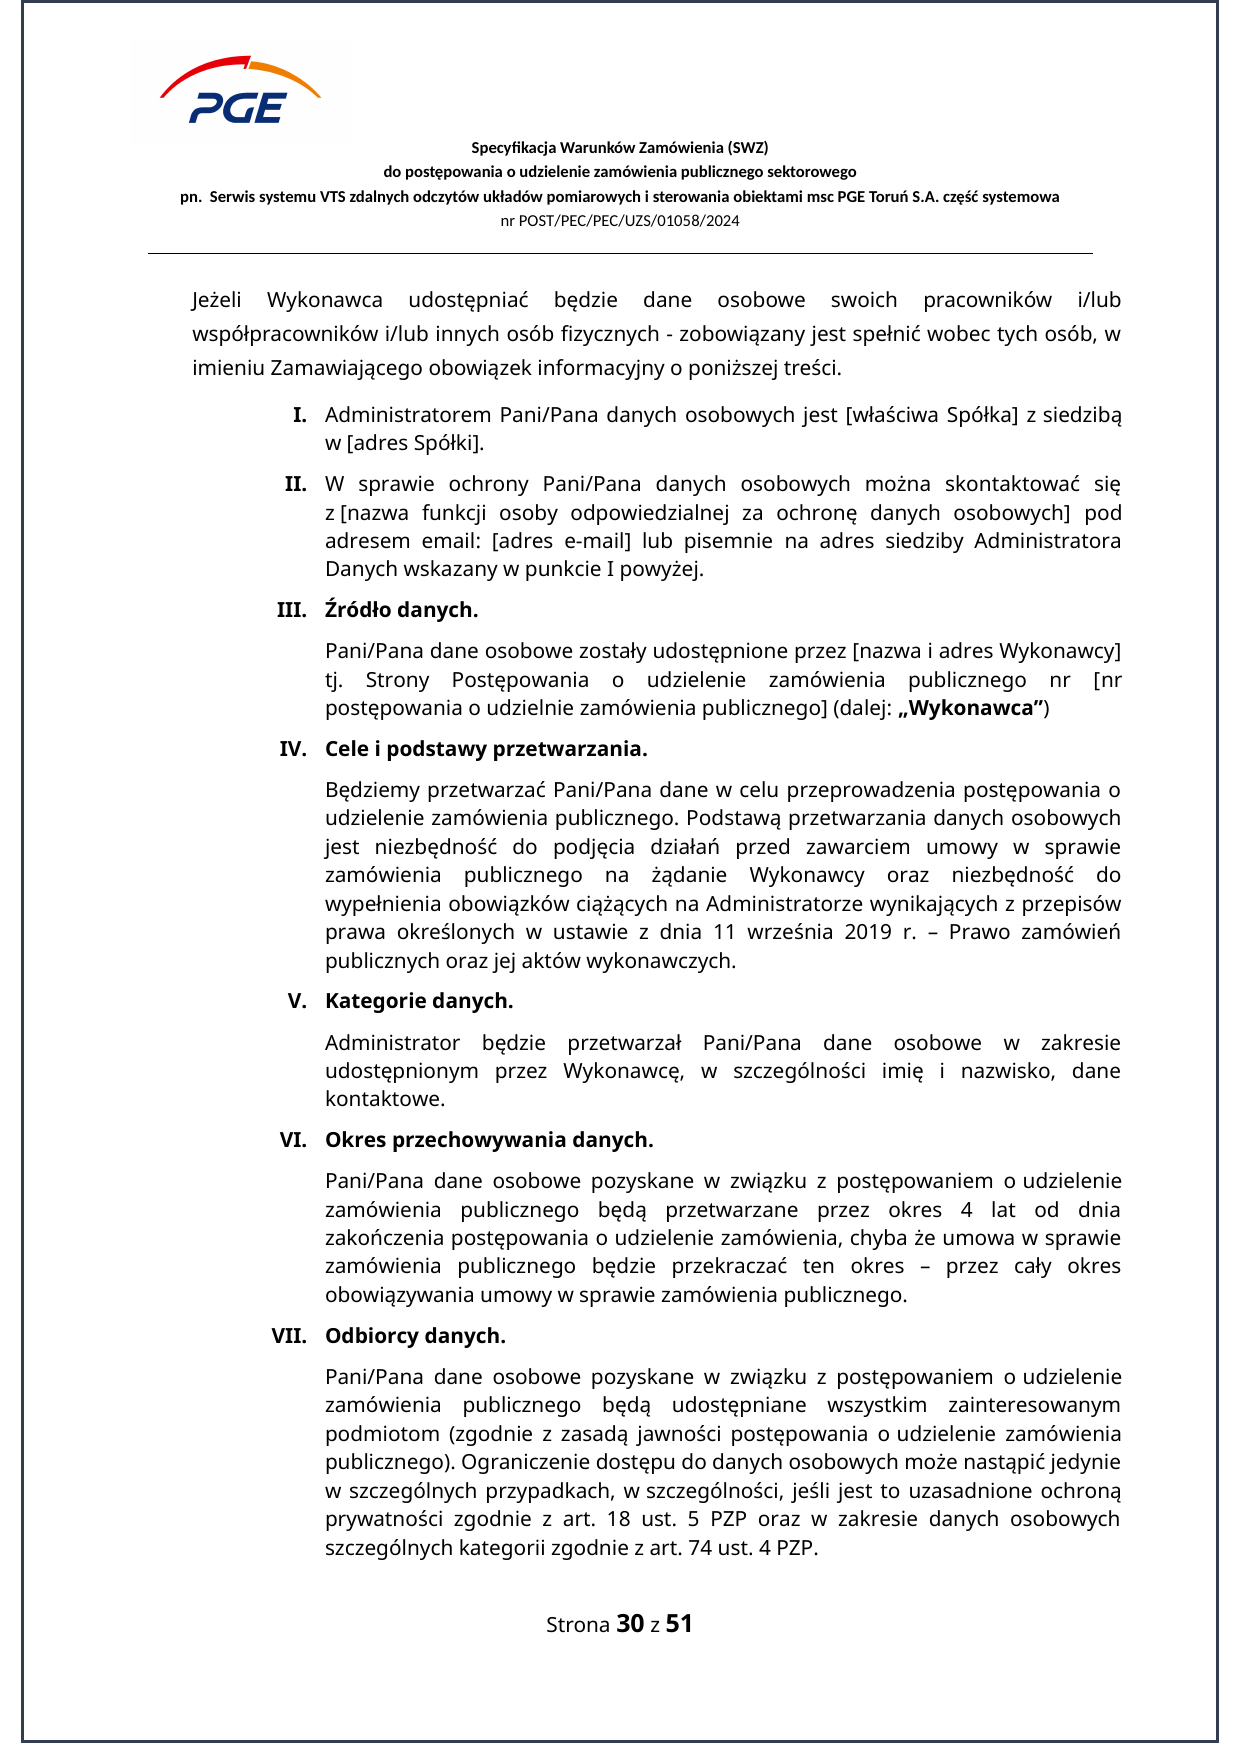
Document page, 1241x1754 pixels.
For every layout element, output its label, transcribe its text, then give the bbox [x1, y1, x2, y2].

list W sprawie ochrony Pani/Pana danych osobowych można skontaktować się z [nazwa funkcji osoby odpowiedzialnej za ochronę danych osobowych] pod adresem email: [adres e-mail] lub pisemnie na adres siedziby Administratora Danych wskazany w punkcie I powyżej. [307, 469, 1122, 583]
list Administratorem Pani/Pana danych osobowych jest [właściwa Spółka] z siedzibą w [adres Spółki]. [307, 400, 1122, 457]
text Administrator będzie przetwarzał Pani/Pana dane osobowe w zakresie udostępnionym przez Wykonawcę, w szczególności imię i nazwisko, dane kontaktowe. [325, 1028, 1122, 1113]
list Odbiorcy danych. [307, 1321, 1122, 1349]
text Pani/Pana dane osobowe pozyskane w związku z postępowaniem o udzielenie zamówienia publicznego będą udostępniane wszystkim zainteresowanym podmiotom (zgodnie z zasadą jawności postępowania o udzielenie zamówienia publicznego). Ograniczenie dostępu do danych osobowych może nastąpić jedynie w szczególnych przypadkach, w szczególności, jeśli jest to uzasadnione ochroną prywatności zgodnie z art. 18 ust. 5 PZP oraz w zakresie danych osobowych szczególnych kategorii zgodnie z art. 74 ust. 4 PZP. [325, 1362, 1122, 1561]
text Pani/Pana dane osobowe zostały udostępnione przez [nazwa i adres Wykonawcy] tj. Strony Postępowania o udzielenie zamówienia publicznego nr [nr postępowania o udzielnie zamówienia publicznego] (dalej: „Wykonawca”) [325, 636, 1122, 722]
list Kategorie danych. [307, 987, 1122, 1015]
list Okres przechowywania danych. [307, 1125, 1122, 1154]
subtitle Jeżeli Wykonawca udostępniać będzie dane osobowe swoich pracowników i/lub współpracowników i/lub innych osób fizycznych - zobowiązany jest spełnić wobec tych osób, w imieniu Zamawiającego obowiązek informacyjny o poniższej treści. [192, 285, 1122, 382]
text Będziemy przetwarzać Pani/Pana dane w celu przeprowadzenia postępowania o udzielenie zamówienia publicznego. Podstawą przetwarzania danych osobowych jest niezbędność do podjęcia działań przed zawarciem umowy w sprawie zamówienia publicznego na żądanie Wykonawcy oraz niezbędność do wypełnienia obowiązków ciążących na Administratorze wynikających z przepisów prawa określonych w ustawie z dnia 11 września 2019 r. – Prawo zamówień publicznych oraz jej aktów wykonawczych. [325, 775, 1122, 974]
list Źródło danych. [307, 595, 1122, 624]
picture [131, 39, 351, 145]
text Pani/Pana dane osobowe pozyskane w związku z postępowaniem o udzielenie zamówienia publicznego będą przetwarzane przez okres 4 lat od dnia zakończenia postępowania o udzielenie zamówienia, chyba że umowa w sprawie zamówienia publicznego będzie przekraczać ten okres – przez cały okres obowiązywania umowy w sprawie zamówienia publicznego. [325, 1166, 1122, 1308]
list Cele i podstawy przetwarzania. [307, 734, 1122, 763]
